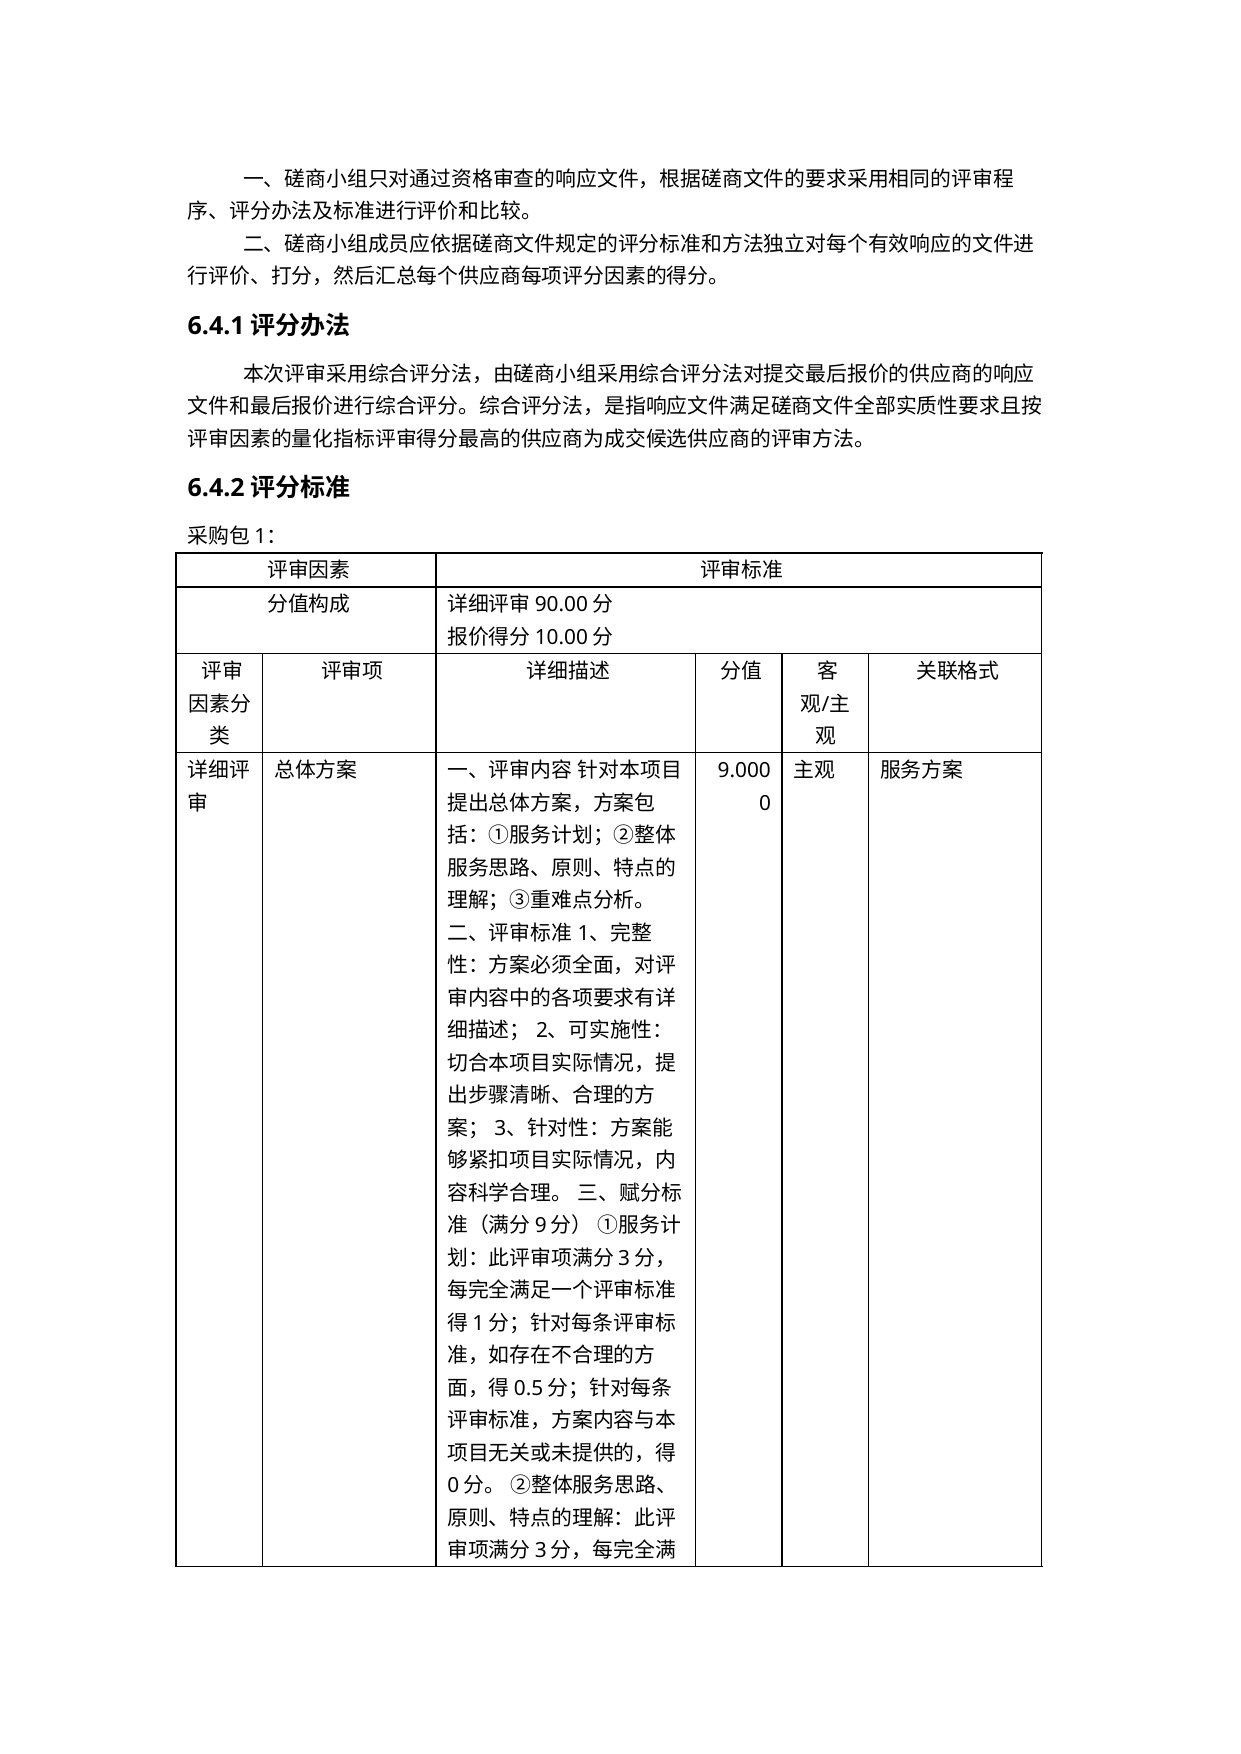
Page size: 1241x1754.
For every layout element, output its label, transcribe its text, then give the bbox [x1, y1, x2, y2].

table_header 评审标准 [437, 554, 1041, 586]
table_cell 评审项 [263, 654, 435, 752]
table_cell 评审因素分类 [177, 654, 262, 752]
table_cell 9.0000 [696, 753, 781, 1566]
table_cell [437, 753, 695, 1566]
table_cell 服务方案 [869, 753, 1041, 1566]
text 本次评审采用综合评分法，由磋商小组采用综合评分法对提交最后报价的供应商的响应文件和最后报价进行综合评分。综合评分法，是指响应文件满足磋商文件全部实质性要求且按评审因素的量化指标评审得分最高的供应商为成交候选供应商的评审方法。 [187, 357, 1053, 454]
table_cell 主观 [783, 753, 868, 1566]
table_cell 关联格式 [869, 654, 1041, 752]
table_cell 客观/主观 [783, 654, 868, 752]
table_cell 详细评审 [177, 753, 262, 1566]
text 一、磋商小组只对通过资格审查的响应文件，根据磋商文件的要求采用相同的评审程序、评分办法及标准进行评价和比较。 [187, 162, 1053, 227]
text 采购包1： [187, 519, 1053, 552]
text 二、磋商小组成员应依据磋商文件规定的评分标准和方法独立对每个有效响应的文件进行评价、打分，然后汇总每个供应商每项评分因素的得分。 [187, 227, 1053, 292]
table_cell 详细描述 [437, 654, 695, 752]
table_cell 详细评审90.00分 报价得分10.00分 [437, 588, 1041, 653]
table_cell 分值构成 [177, 588, 435, 653]
table_header 评审因素 [177, 554, 435, 586]
table_cell 分值 [696, 654, 781, 752]
text 6.4.1评分办法 [187, 292, 1053, 357]
table_cell 总体方案 [263, 753, 435, 1566]
text 6.4.2评分标准 [187, 454, 1053, 519]
